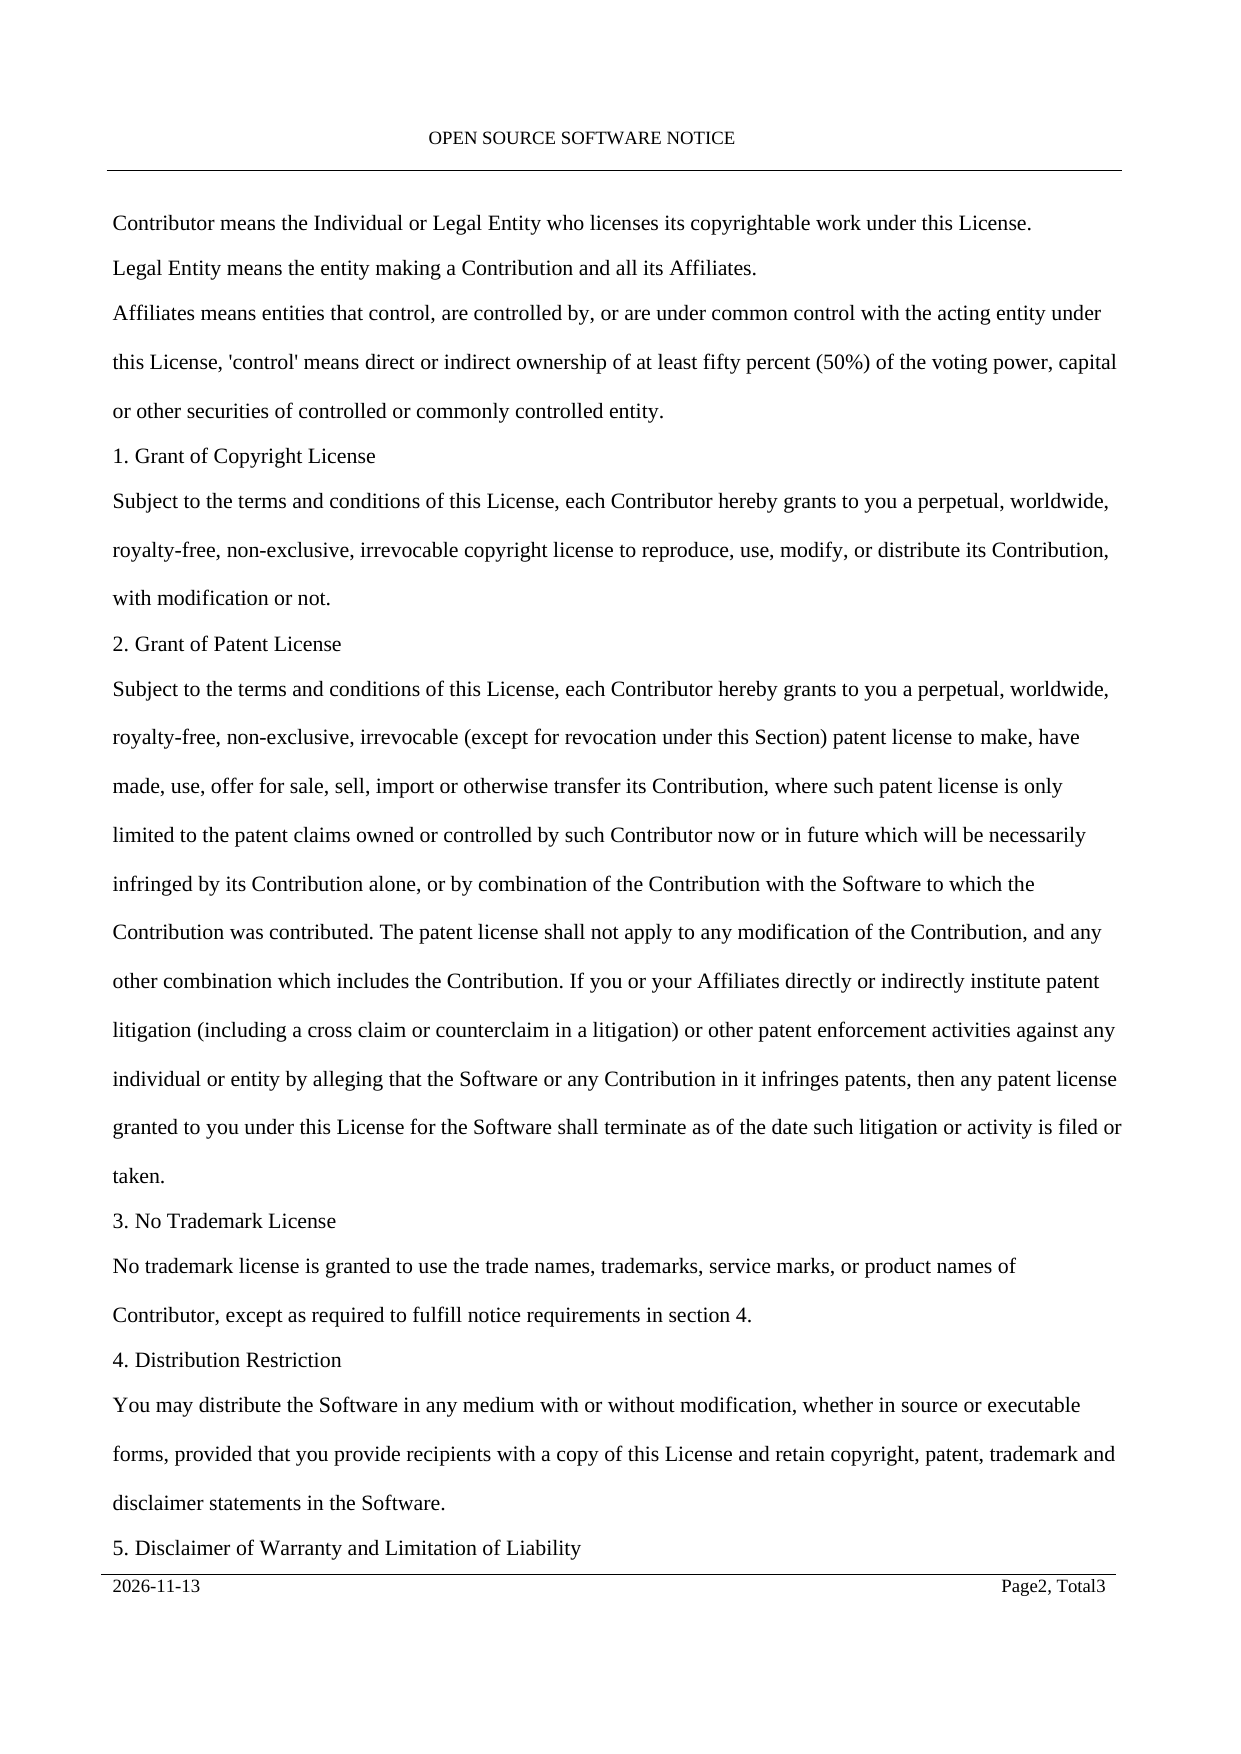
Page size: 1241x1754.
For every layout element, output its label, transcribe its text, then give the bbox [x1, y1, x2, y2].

text 2. Grant of Patent License [112, 627, 1128, 659]
text 3. No Trademark License [112, 1204, 1128, 1237]
text 5. Disclaimer of Warranty and Limitation of Liability [112, 1531, 1128, 1564]
text No trademark license is granted to use the trade names, trademarks, service marks, or product names of Contributor, except as required to fulfill notice requirements in section 4. [112, 1250, 1128, 1331]
text Subject to the terms and conditions of this License, each Contributor hereby grants to you a perpetual, worldwide, royalty-free, non-exclusive, irrevocable (except for revocation under this Section) patent license to make, have made, use, offer for sale, sell, import or otherwise transfer its Contribution, where such patent license is only limited to the patent claims owned or controlled by such Contributor now or in future which will be necessarily infringed by its Contribution alone, or by combination of the Contribution with the Software to which the Contribution was contributed. The patent license shall not apply to any modification of the Contribution, and any other combination which includes the Contribution. If you or your Affiliates directly or indirectly institute patent litigation (including a cross claim or counterclaim in a litigation) or other patent enforcement activities against any individual or entity by alleging that the Software or any Contribution in it infringes patents, then any patent license granted to you under this License for the Software shall terminate as of the date such litigation or activity is filed or taken. [112, 672, 1128, 1192]
text 4. Distribution Restriction [112, 1343, 1128, 1376]
text Subject to the terms and conditions of this License, each Contributor hereby grants to you a perpetual, worldwide, royalty-free, non-exclusive, irrevocable copyright license to reproduce, use, modify, or distribute its Contribution, with modification or not. [112, 484, 1128, 614]
text Contributor means the Individual or Legal Entity who licenses its copyrightable work under this License. [112, 206, 1128, 239]
text Affiliates means entities that control, are controlled by, or are under common control with the acting entity under this License, 'control' means direct or indirect ownership of at least fifty percent (50%) of the voting power, capital or other securities of controlled or commonly controlled entity. [112, 297, 1128, 427]
text 1. Grant of Copyright License [112, 439, 1128, 472]
text You may distribute the Software in any medium with or without modification, whether in source or executable forms, provided that you provide recipients with a copy of this License and retain copyright, patent, trademark and disclaimer statements in the Software. [112, 1389, 1128, 1519]
text Legal Entity means the entity making a Contribution and all its Affiliates. [112, 251, 1128, 284]
